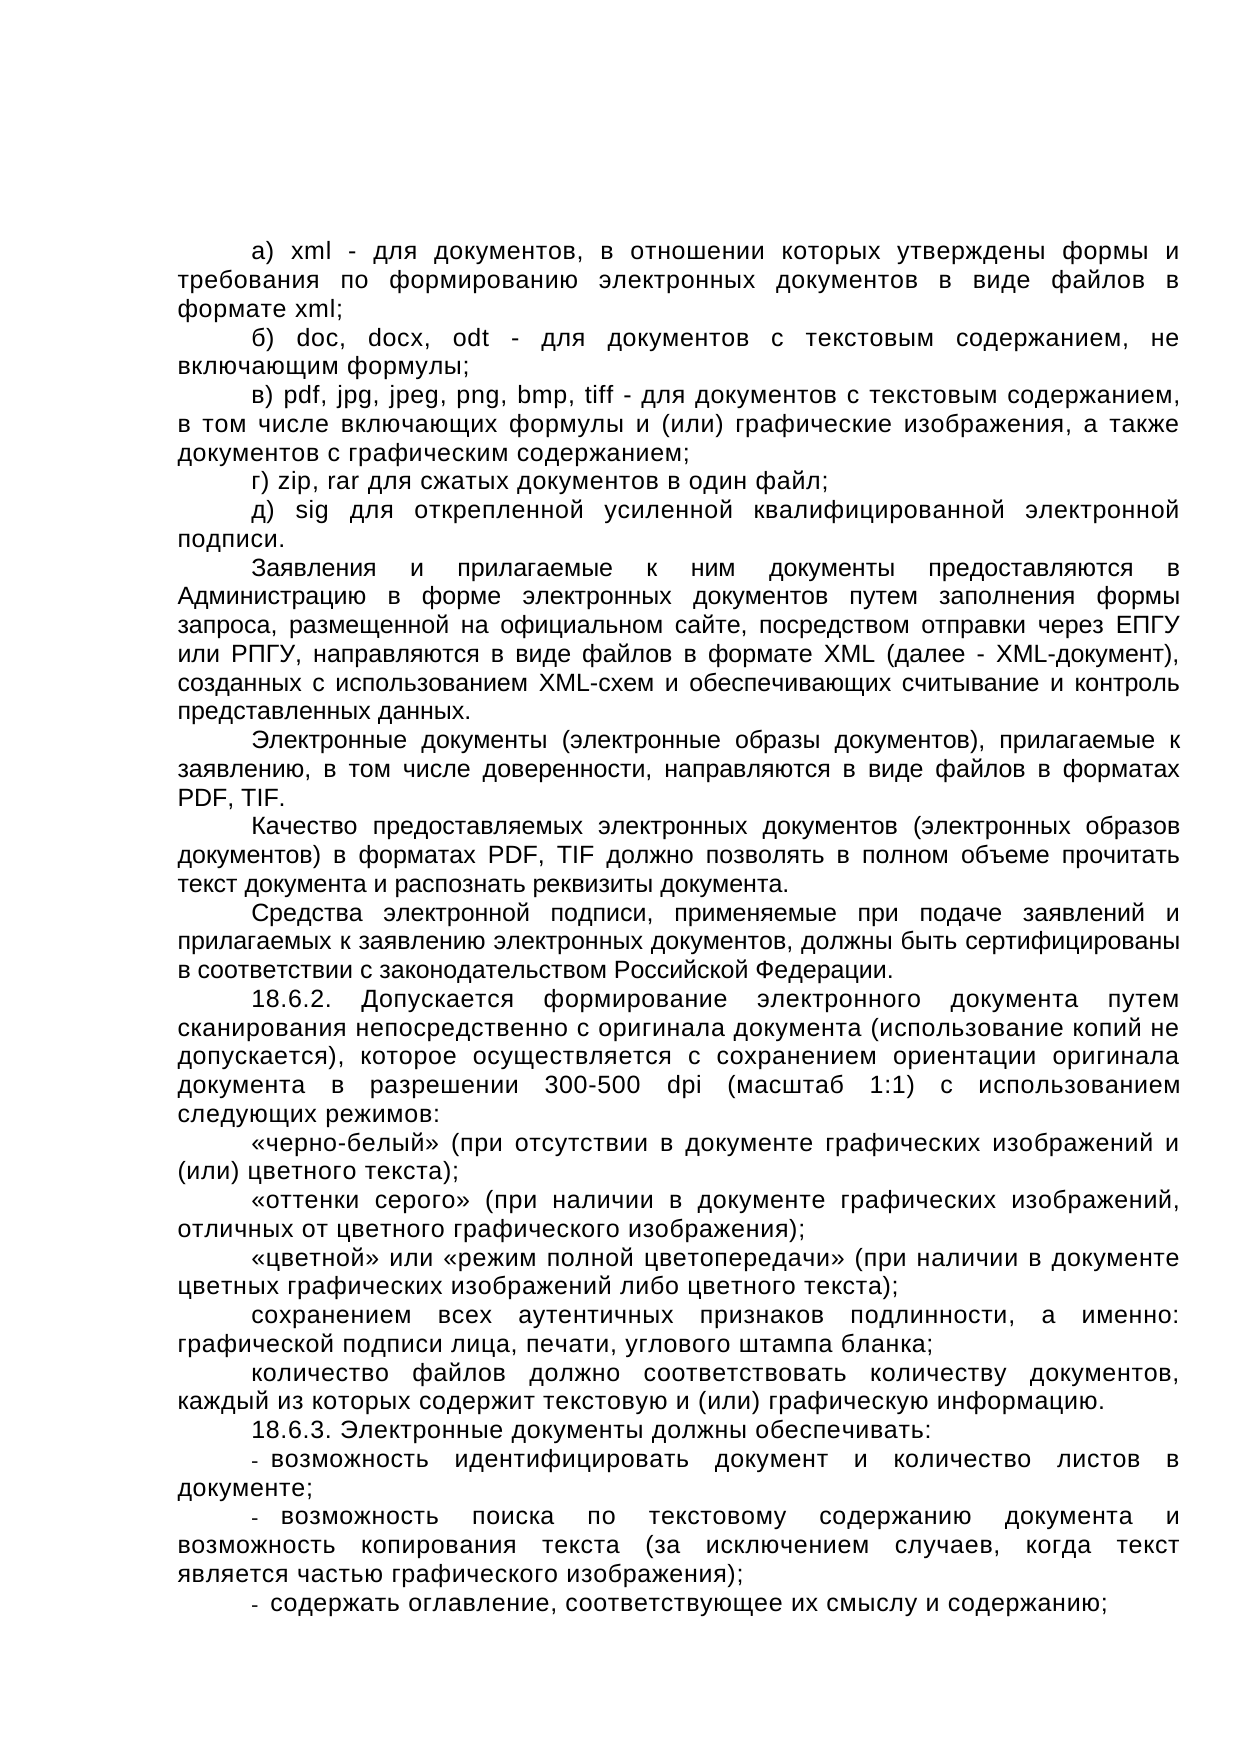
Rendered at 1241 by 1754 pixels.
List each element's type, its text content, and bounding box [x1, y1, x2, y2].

text Средства электронной подписи, применяемые при подаче заявлений и прилагаемых к заявлению электронных документов, должны быть сертифицированы в соответствии с законодательством Российской Федерации. [177, 897, 1181, 984]
text Электронные документы (электронные образы документов), прилагаемые к заявлению, в том числе доверенности, направляются в виде файлов в форматах PDF, TIF. [177, 725, 1181, 811]
list возможность идентифицировать документ и количество листов в документе; [177, 1444, 1181, 1501]
text в) pdf, jpg, jpeg, png, bmp, tiff - для документов с текстовым содержанием, в том числе включающих формулы и (или) графические изображения, а также документов с графическим содержанием; [177, 380, 1181, 466]
text а) xml - для документов, в отношении которых утверждены формы и требования по формированию электронных документов в виде файлов в формате xml; [177, 236, 1181, 322]
text 18.6.2. Допускается формирование электронного документа путем сканирования непосредственно с оригинала документа (использование копий не допускается), которое осуществляется с сохранением ориентации оригинала документа в разрешении 300-500 dpi (масштаб 1:1) с использованием следующих режимов: [177, 984, 1181, 1127]
text д) sig для открепленной усиленной квалифицированной электронной подписи. [177, 495, 1181, 552]
text Заявления и прилагаемые к ним документы предоставляются в Администрацию в форме электронных документов путем заполнения формы запроса, размещенной на официальном сайте, посредством отправки через ЕПГУ или РПГУ, направляются в виде файлов в формате XML (далее - XML-документ), созданных с использованием XML-схем и обеспечивающих считывание и контроль представленных данных. [177, 552, 1181, 725]
list содержать оглавление, соответствующее их смыслу и содержанию; [177, 1587, 1181, 1616]
text «черно-белый» (при отсутствии в документе графических изображений и (или) цветного текста); [177, 1127, 1181, 1185]
text «оттенки серого» (при наличии в документе графических изображений, отличных от цветного графического изображения); [177, 1185, 1181, 1242]
text 18.6.3. Электронные документы должны обеспечивать: [177, 1415, 1181, 1444]
text б) doc, docx, odt - для документов с текстовым содержанием, не включающим формулы; [177, 322, 1181, 380]
list возможность поиска по текстовому содержанию документа и возможность копирования текста (за исключением случаев, когда текст является частью графического изображения); [177, 1501, 1181, 1587]
text «цветной» или «режим полной цветопередачи» (при наличии в документе цветных графических изображений либо цветного текста); [177, 1242, 1181, 1300]
text количество файлов должно соответствовать количеству документов, каждый из которых содержит текстовую и (или) графическую информацию. [177, 1357, 1181, 1415]
text г) zip, rar для сжатых документов в один файл; [177, 466, 1181, 495]
text сохранением всех аутентичных признаков подлинности, а именно: графической подписи лица, печати, углового штампа бланка; [177, 1300, 1181, 1357]
text Качество предоставляемых электронных документов (электронных образов документов) в форматах PDF, TIF должно позволять в полном объеме прочитать текст документа и распознать реквизиты документа. [177, 811, 1181, 897]
